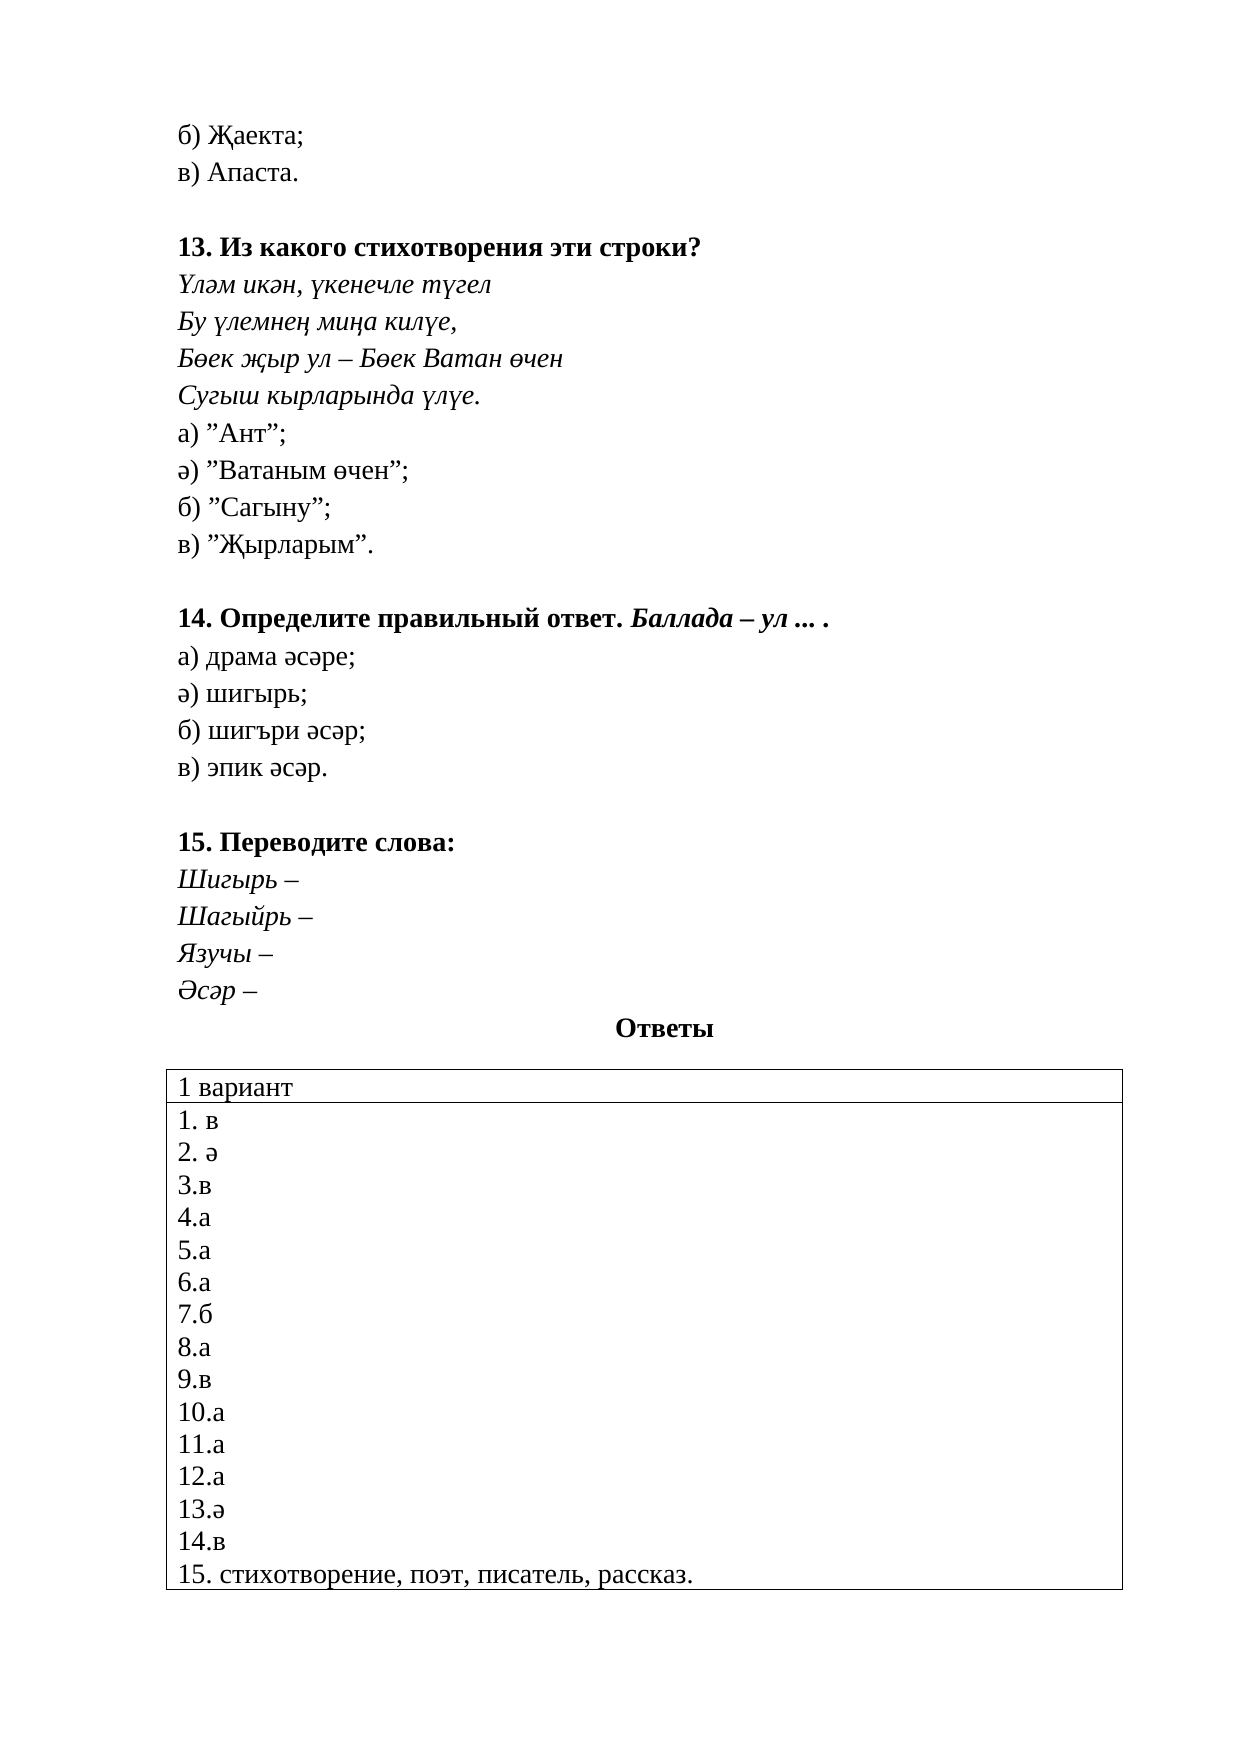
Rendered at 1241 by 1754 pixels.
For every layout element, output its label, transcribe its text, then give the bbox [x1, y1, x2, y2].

text Ответы [177, 1011, 1152, 1043]
text Бөек җыр ул – Бөек Ватан өчен [177, 341, 1152, 374]
table_header 1 вариант [167, 1070, 1122, 1102]
text б) Җаекта; [177, 118, 1152, 151]
text Бу үлемнең миңа килүе, [177, 304, 1152, 336]
text б) шигъри әсәр; [177, 713, 1152, 746]
text в) Апаста. [177, 155, 1152, 188]
text Шагыйрь – [177, 899, 1152, 931]
text 15. Переводите слова: [177, 825, 1152, 857]
text Әсәр – [177, 973, 1152, 1006]
text а) драма әсәре; [177, 639, 1152, 671]
text Сугыш кырларында үлүе. [177, 378, 1152, 411]
text Язучы – [177, 936, 1152, 969]
text 13. Из какого стихотворения эти строки? [177, 230, 1152, 262]
text б) ”Сагыну”; [177, 490, 1152, 522]
text ә) шигырь; [177, 676, 1152, 708]
text а) ”Ант”; [177, 416, 1152, 448]
text Шигырь – [177, 862, 1152, 894]
table_cell 1. в 2. ә 3.в 4.а 5.а 6.а 7.б 8.а 9.в 10.а 11.а 12.а 13.ә 14.в 15. стихотворение, поэт, писатель, рассказ. [167, 1103, 1122, 1589]
text в) эпик әсәр. [177, 750, 1152, 783]
text в) ”Җырларым”. [177, 527, 1152, 559]
text 14. Определите правильный ответ. Баллада – ул ... . [177, 602, 1152, 634]
text ә) ”Ватаным өчен”; [177, 453, 1152, 485]
text Үләм икән, үкенечле түгел [177, 267, 1152, 299]
